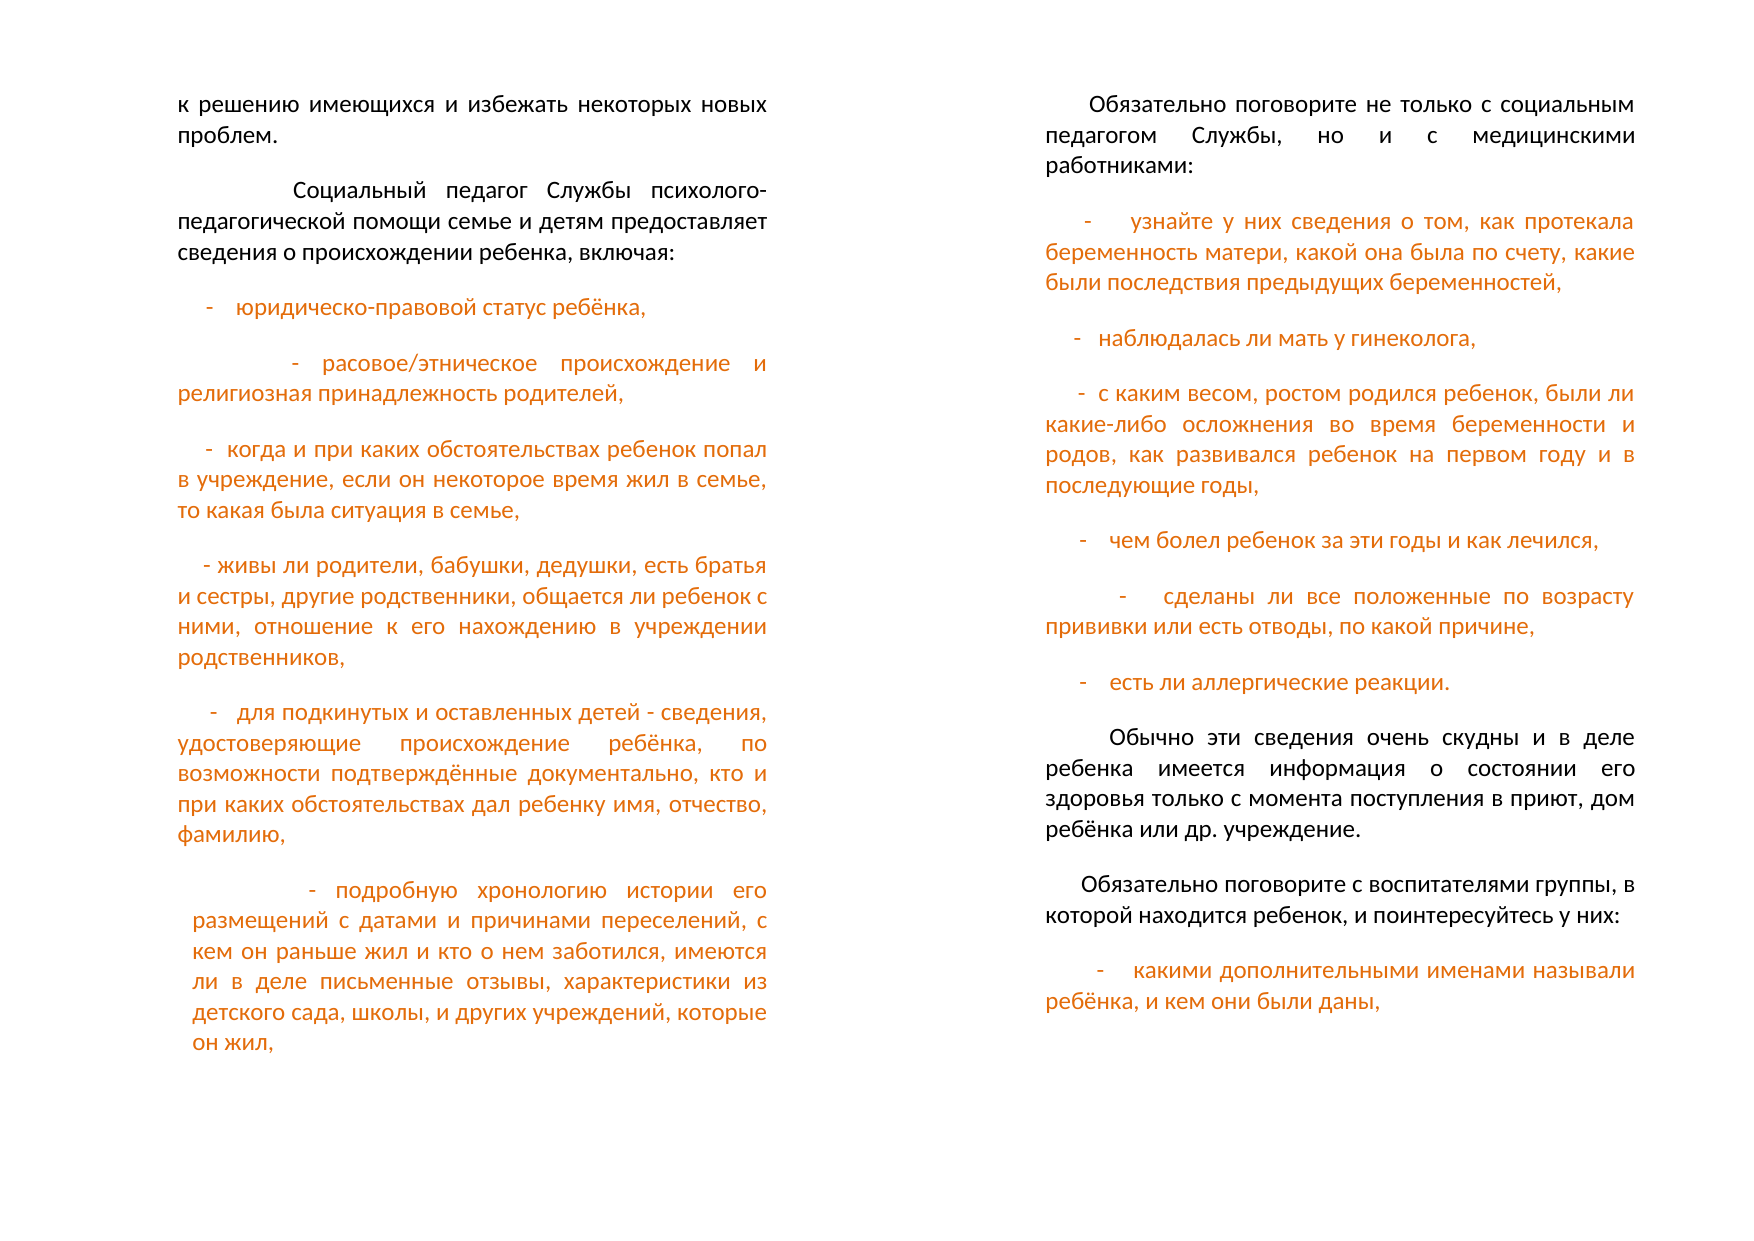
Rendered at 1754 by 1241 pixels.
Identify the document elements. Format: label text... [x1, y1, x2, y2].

text - когда и при каких обстоятельствах ребенок попал в учреждение, если он некоторое время жил в семье, то какая была ситуация в семье, [177, 433, 768, 524]
text - юридическо-правовой статус ребёнка, [177, 291, 768, 322]
text - с каким весом, ростом родился ребенок, были ли какие-либо осложнения во время беременности и родов, как развивался ребенок на первом году и в последующие годы, [1045, 377, 1636, 499]
text Социальный педагог Службы психолого-педагогической помощи семье и детям предоставляет сведения о происхождении ребенка, включая: [177, 174, 768, 266]
text Обязательно поговорите с воспитателями группы, в которой находится ребенок, и поинтересуйтесь у них: [1045, 868, 1636, 929]
text - какими дополнительными именами называли ребёнка, и кем они были даны, [1045, 954, 1636, 1016]
text - для подкинутых и оставленных детей - сведения, удостоверяющие происхождение ребёнка, по возможности подтверждённые документально, кто и при каких обстоятельствах дал ребенку имя, отчество, фамилию, [177, 696, 768, 849]
text - узнайте у них сведения о том, как протекала беременность матери, какой она была по счету, какие были последствия предыдущих беременностей, [1045, 205, 1636, 297]
text Обязательно поговорите не только с социальным педагогом Службы, но и с медицинскими работниками: [1045, 88, 1636, 180]
text - подробную хронологию истории его размещений с датами и причинами переселений, с кем он раньше жил и кто о нем заботился, имеются ли в деле письменные отзывы, характеристики из детского сада, школы, и других учреждений, которые он жил, [192, 874, 768, 1057]
text - сделаны ли все положенные по возрасту прививки или есть отводы, по какой причине, [1045, 580, 1636, 641]
text - наблюдалась ли мать у гинеколога, [1045, 322, 1636, 352]
text - расовое/этническое происхождение и религиозная принадлежность родителей, [177, 347, 768, 408]
text Обычно эти сведения очень скудны и в деле ребенка имеется информация о состоянии его здоровья только с момента поступления в приют, дом ребёнка или др. учреждение. [1045, 721, 1636, 843]
text - есть ли аллергические реакции. [1045, 666, 1636, 696]
text - живы ли родители, бабушки, дедушки, есть братья и сестры, другие родственники, общается ли ребенок с ними, отношение к его нахождению в учреждении родственников, [177, 549, 768, 671]
text - чем болел ребенок за эти годы и как лечился, [1045, 524, 1636, 555]
